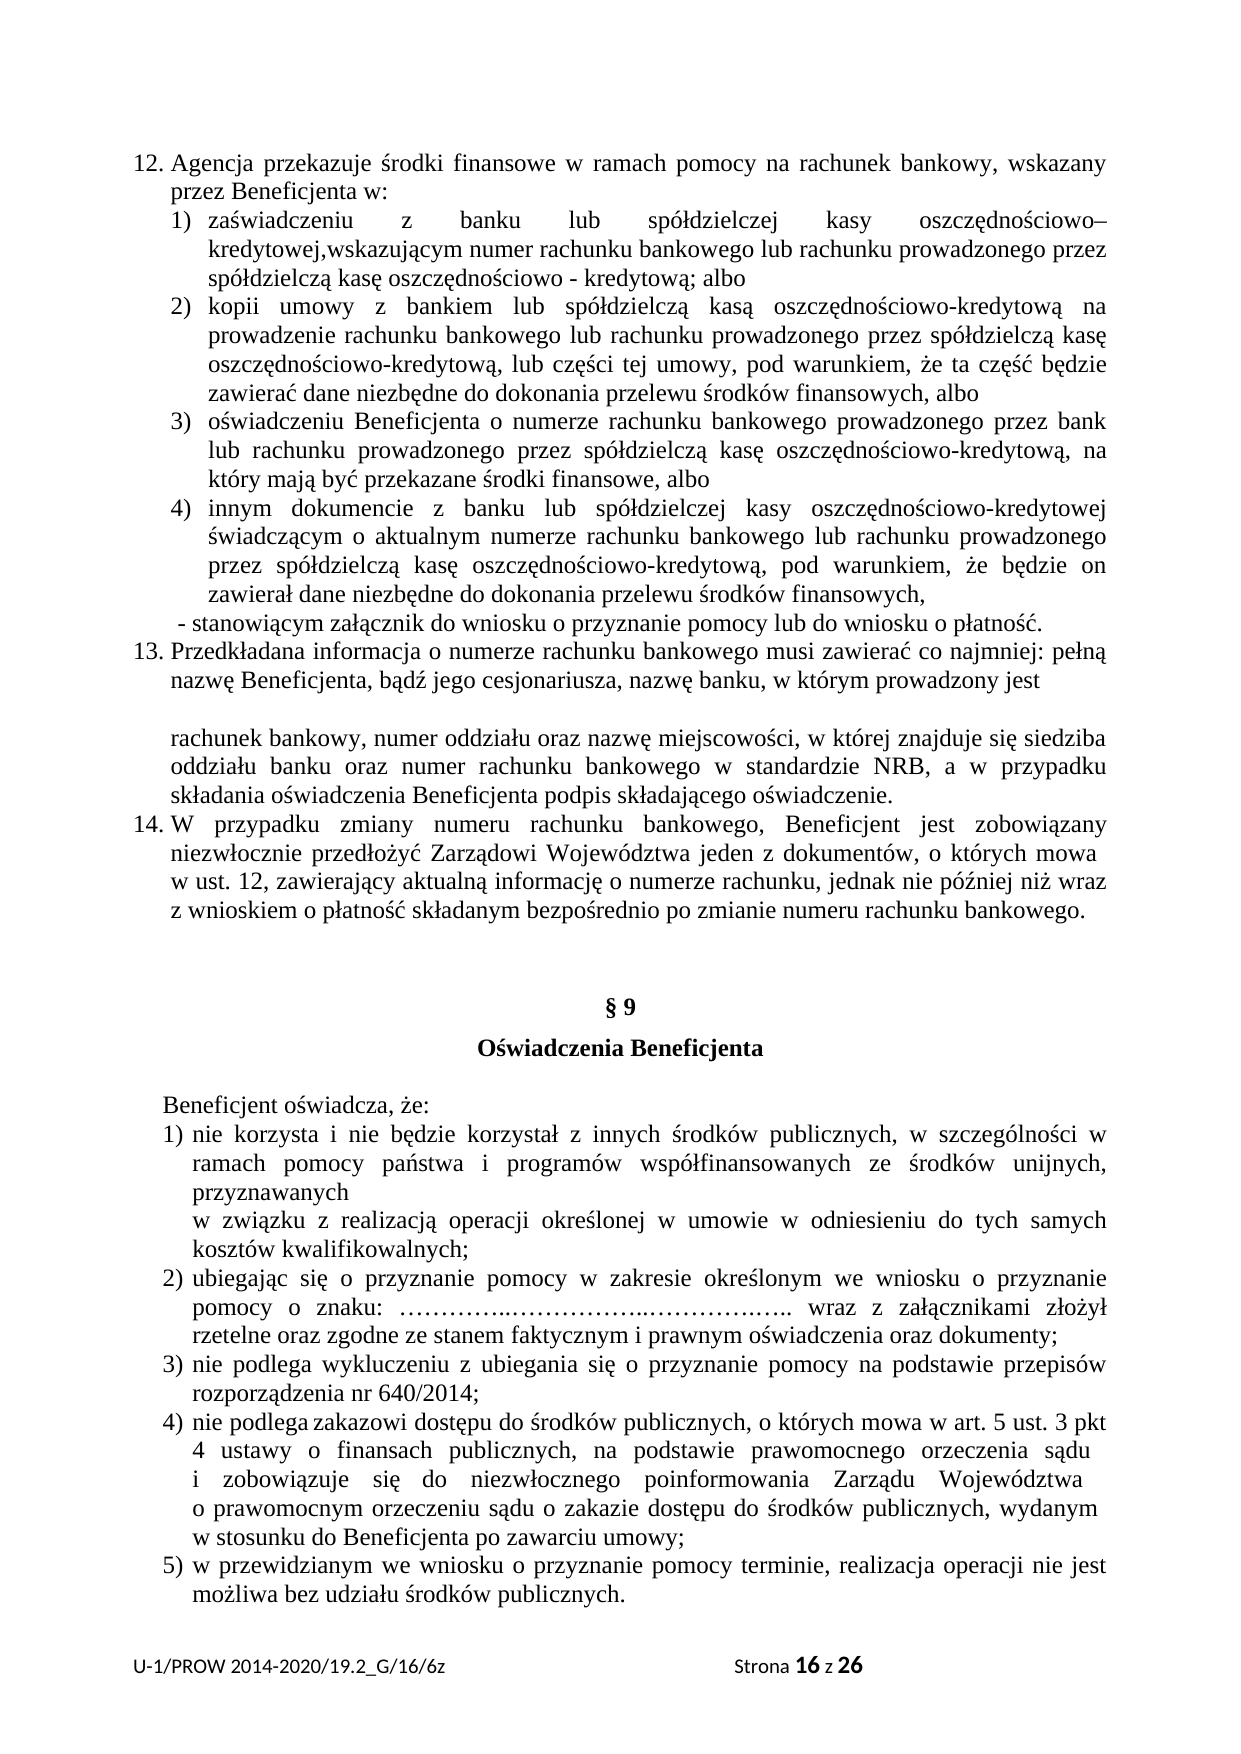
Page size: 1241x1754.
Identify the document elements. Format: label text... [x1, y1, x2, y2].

list W przypadku zmiany numeru rachunku bankowego, Beneficjent jest zobowiązany niezwłocznie przedłożyć Zarządowi Województwa jeden z dokumentów, o których mowa w ust. 12, zawierający aktualną informację o numerze rachunku, jednak nie później niż wraz z wnioskiem o płatność składanym bezpośrednio po zmianie numeru rachunku bankowego. [133, 809, 1107, 924]
text § 9 [133, 992, 1107, 1020]
list ubiegając się o przyznanie pomocy w zakresie określonym we wniosku o przyznanie pomocy o znaku: …………..……………..………….….. wraz z załącznikami złożył rzetelne oraz zgodne ze stanem faktycznym i prawnym oświadczenia oraz dokumenty; [162, 1263, 1107, 1349]
list nie podlega wykluczeniu z ubiegania się o przyznanie pomocy na podstawie przepisów rozporządzenia nr 640/2014; [162, 1349, 1107, 1407]
text Oświadczenia Beneficjenta [133, 1033, 1107, 1062]
list zaświadczeniu z banku lub spółdzielczej kasy oszczędnościowo–kredytowej,wskazującym numer rachunku bankowego lub rachunku prowadzonego przez spółdzielczą kasę oszczędnościowo - kredytową; albo [170, 205, 1107, 291]
list nie korzysta i nie będzie korzystał z innych środków publicznych, w szczególności w ramach pomocy państwa i programów współfinansowanych ze środków unijnych, przyznawanych w związku z realizacją operacji określonej w umowie w odniesieniu do tych samych kosztów kwalifikowalnych; [162, 1119, 1107, 1263]
list rachunek bankowy, numer oddziału oraz nazwę miejscowości, w której znajduje się siedziba oddziału banku oraz numer rachunku bankowego w standardzie NRB, a w przypadku składania oświadczenia Beneficjenta podpis składającego oświadczenie. [170, 723, 1107, 809]
list Agencja przekazuje środki finansowe w ramach pomocy na rachunek bankowy, wskazany przez Beneficjenta w: [133, 148, 1107, 205]
list oświadczeniu Beneficjenta o numerze rachunku bankowego prowadzonego przez bank lub rachunku prowadzonego przez spółdzielczą kasę oszczędnościowo-kredytową, na który mają być przekazane środki finansowe, albo [170, 406, 1107, 493]
text Beneficjent oświadcza, że: [162, 1090, 1107, 1119]
list - stanowiącym załącznik do wniosku o przyznanie pomocy lub do wniosku o płatność. [177, 608, 1107, 636]
list Przedkładana informacja o numerze rachunku bankowego musi zawierać co najmniej: pełną nazwę Beneficjenta, bądź jego cesjonariusza, nazwę banku, w którym prowadzony jest [133, 636, 1107, 694]
list kopii umowy z bankiem lub spółdzielczą kasą oszczędnościowo-kredytową na prowadzenie rachunku bankowego lub rachunku prowadzonego przez spółdzielczą kasę oszczędnościowo-kredytową, lub części tej umowy, pod warunkiem, że ta część będzie zawierać dane niezbędne do dokonania przelewu środków finansowych, albo [170, 291, 1107, 406]
list innym dokumencie z banku lub spółdzielczej kasy oszczędnościowo-kredytowej świadczącym o aktualnym numerze rachunku bankowego lub rachunku prowadzonego przez spółdzielczą kasę oszczędnościowo-kredytową, pod warunkiem, że będzie on zawierał dane niezbędne do dokonania przelewu środków finansowych, [170, 493, 1107, 608]
list nie podlega zakazowi dostępu do środków publicznych, o których mowa w art. 5 ust. 3 pkt 4 ustawy o finansach publicznych, na podstawie prawomocnego orzeczenia sądu i zobowiązuje się do niezwłocznego poinformowania Zarządu Województwa o prawomocnym orzeczeniu sądu o zakazie dostępu do środków publicznych, wydanym w stosunku do Beneficjenta po zawarciu umowy; [162, 1407, 1107, 1550]
list w przewidzianym we wniosku o przyznanie pomocy terminie, realizacja operacji nie jest możliwa bez udziału środków publicznych. [162, 1550, 1107, 1608]
